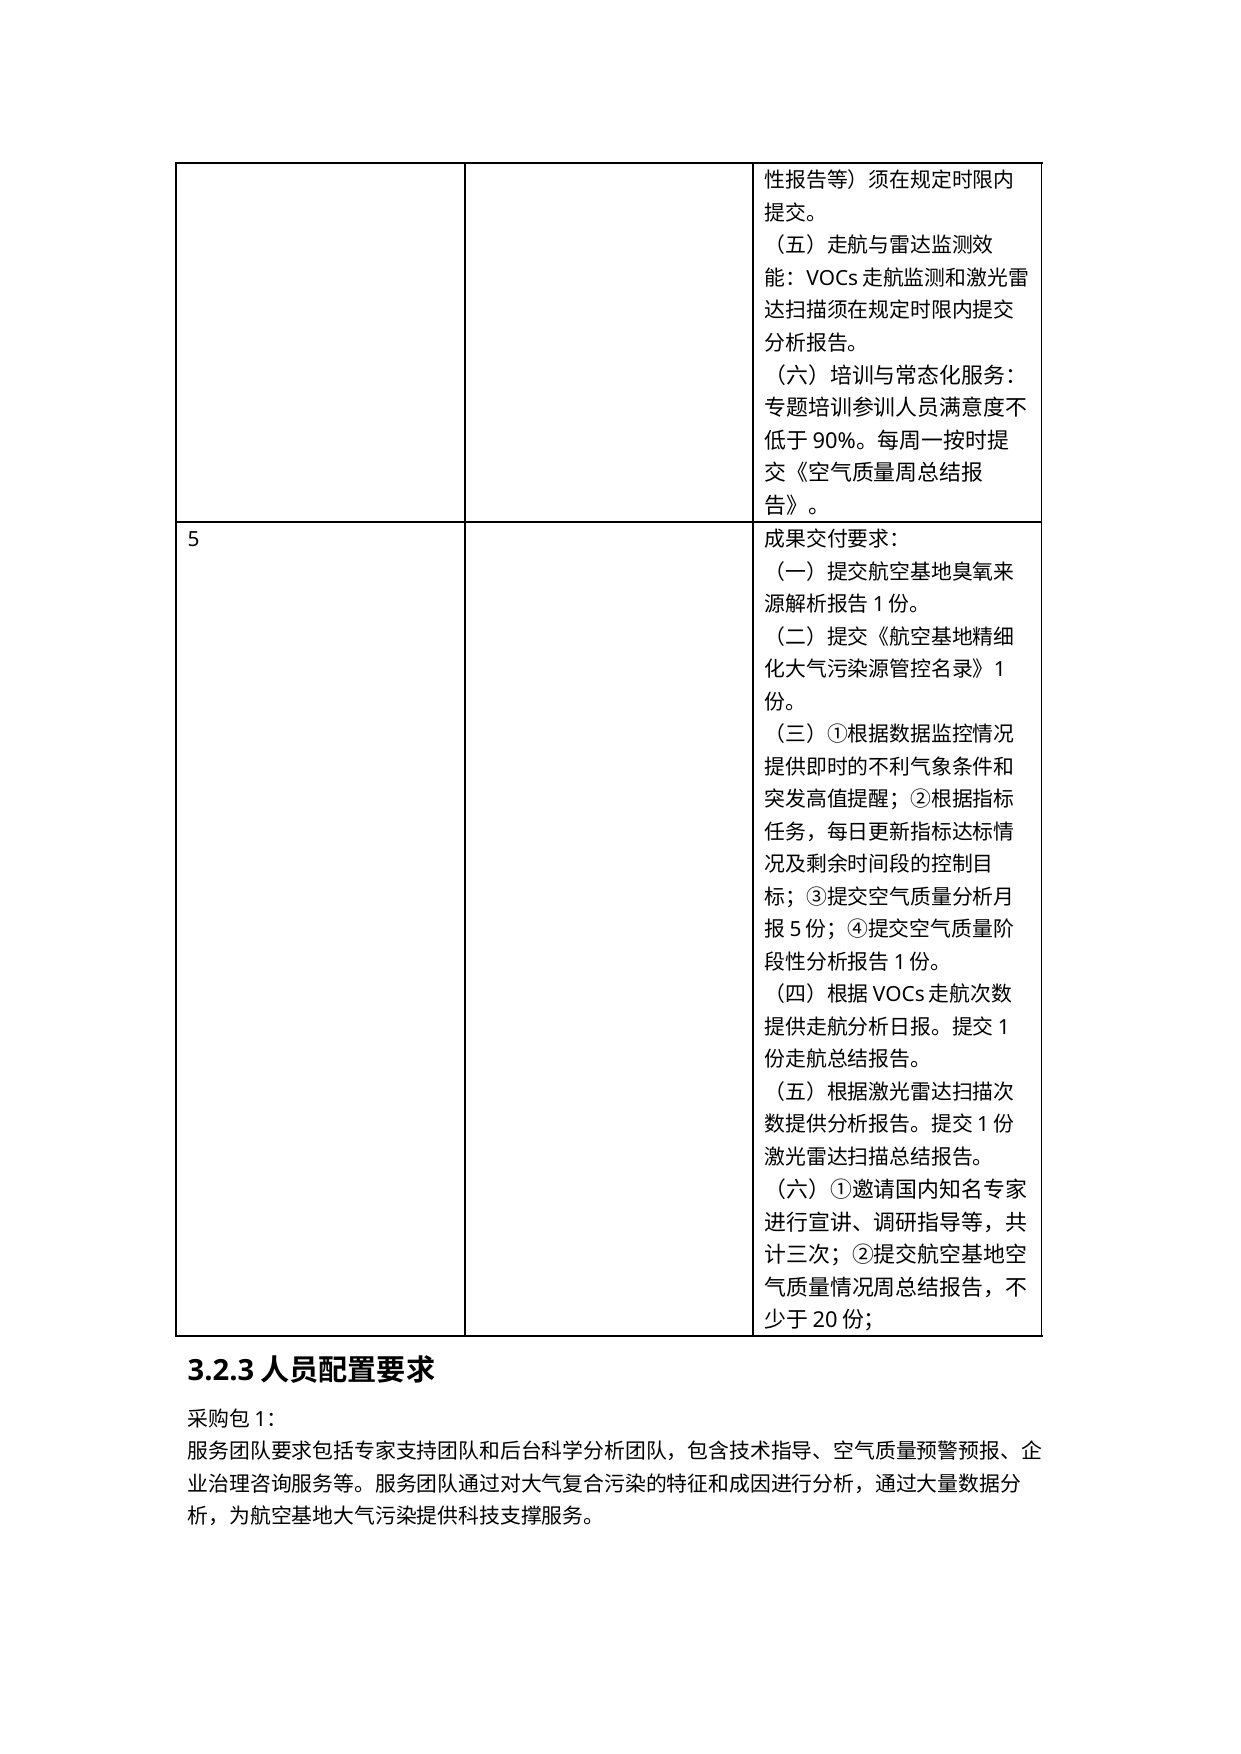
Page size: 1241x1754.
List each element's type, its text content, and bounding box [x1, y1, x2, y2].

text 服务团队要求包括专家支持团队和后台科学分析团队，包含技术指导、空气质量预警预报、企业治理咨询服务等。服务团队通过对大气复合污染的特征和成因进行分析，通过大量数据分析，为航空基地大气污染提供科技支撑服务。 [187, 1434, 1053, 1532]
text 3.2.3人员配置要求 [187, 1337, 1053, 1402]
table_cell 4 [177, 164, 464, 521]
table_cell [754, 164, 1041, 521]
table_cell 5 [177, 523, 464, 1335]
text 采购包1： [187, 1402, 1053, 1434]
table_cell [466, 523, 752, 1335]
table_cell 成果交付要求： （一）提交航空基地臭氧来源解析报告1份。 （二）提交《航空基地精细化大气污染源管控名录》1份。 （三）①根据数据监控情况提供即时的不利气象条件和突发高值提醒；②根据指标任务，每日更新指标达标情况及剩余时间段的控制目标；③提交空气质量分析月报5份；④提交空气质量阶段性分析报告1份。 （四）根据VOCs走航次数提供走航分析日报。提交1份走航总结报告。 （五）根据激光雷达扫描次数提供分析报告。提交1份激光雷达扫描总结报告。 （六）①邀请国内知名专家进行宣讲、调研指导等，共计三次；②提交航空基地空气质量情况周总结报告，不少于20份； [754, 523, 1041, 1335]
table_cell [466, 164, 752, 521]
